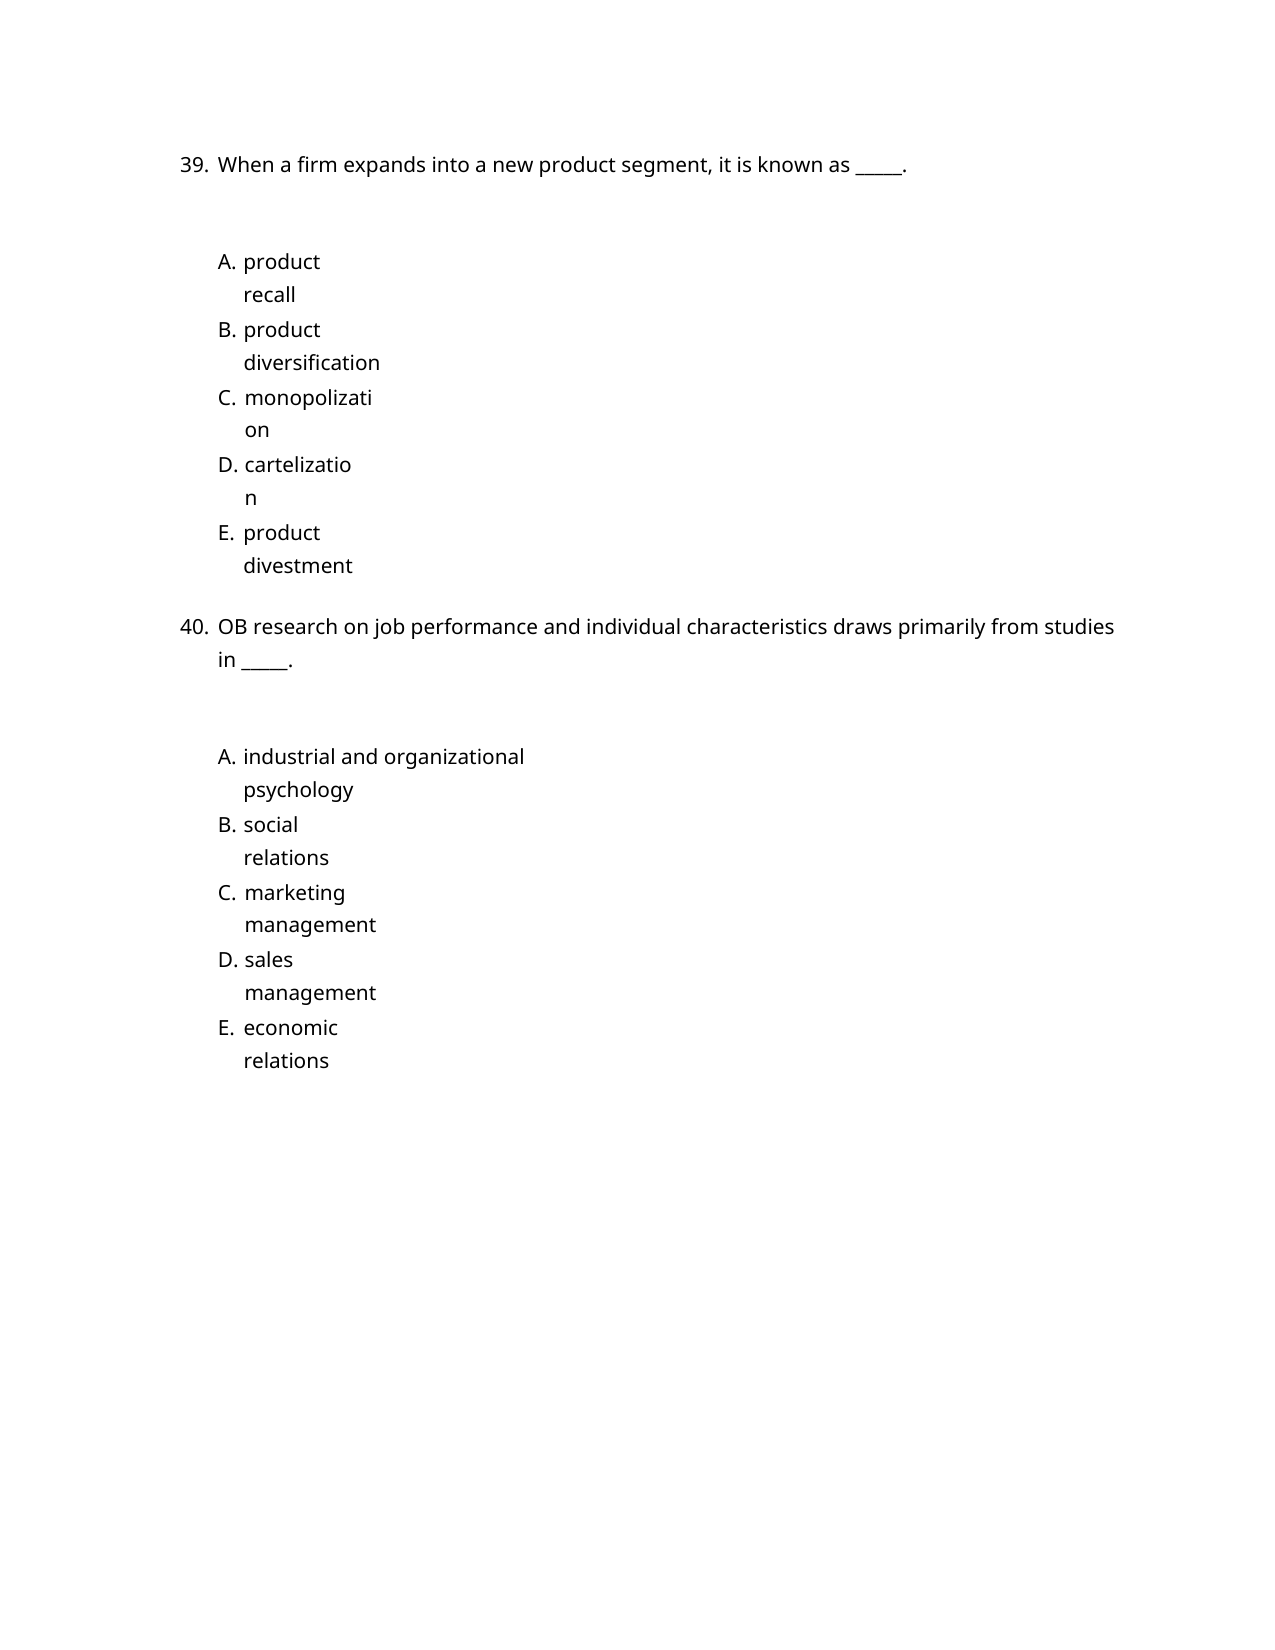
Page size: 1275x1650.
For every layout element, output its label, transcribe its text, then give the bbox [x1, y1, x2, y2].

table_header When a firm expands into a new product segment, it is known as _____. [218, 150, 1125, 583]
table_header 39. [180, 150, 218, 583]
table_header OB research on job performance and individual characteristics draws primarily from studies in _____. [218, 613, 1125, 1078]
table_header 40. [180, 613, 218, 1078]
